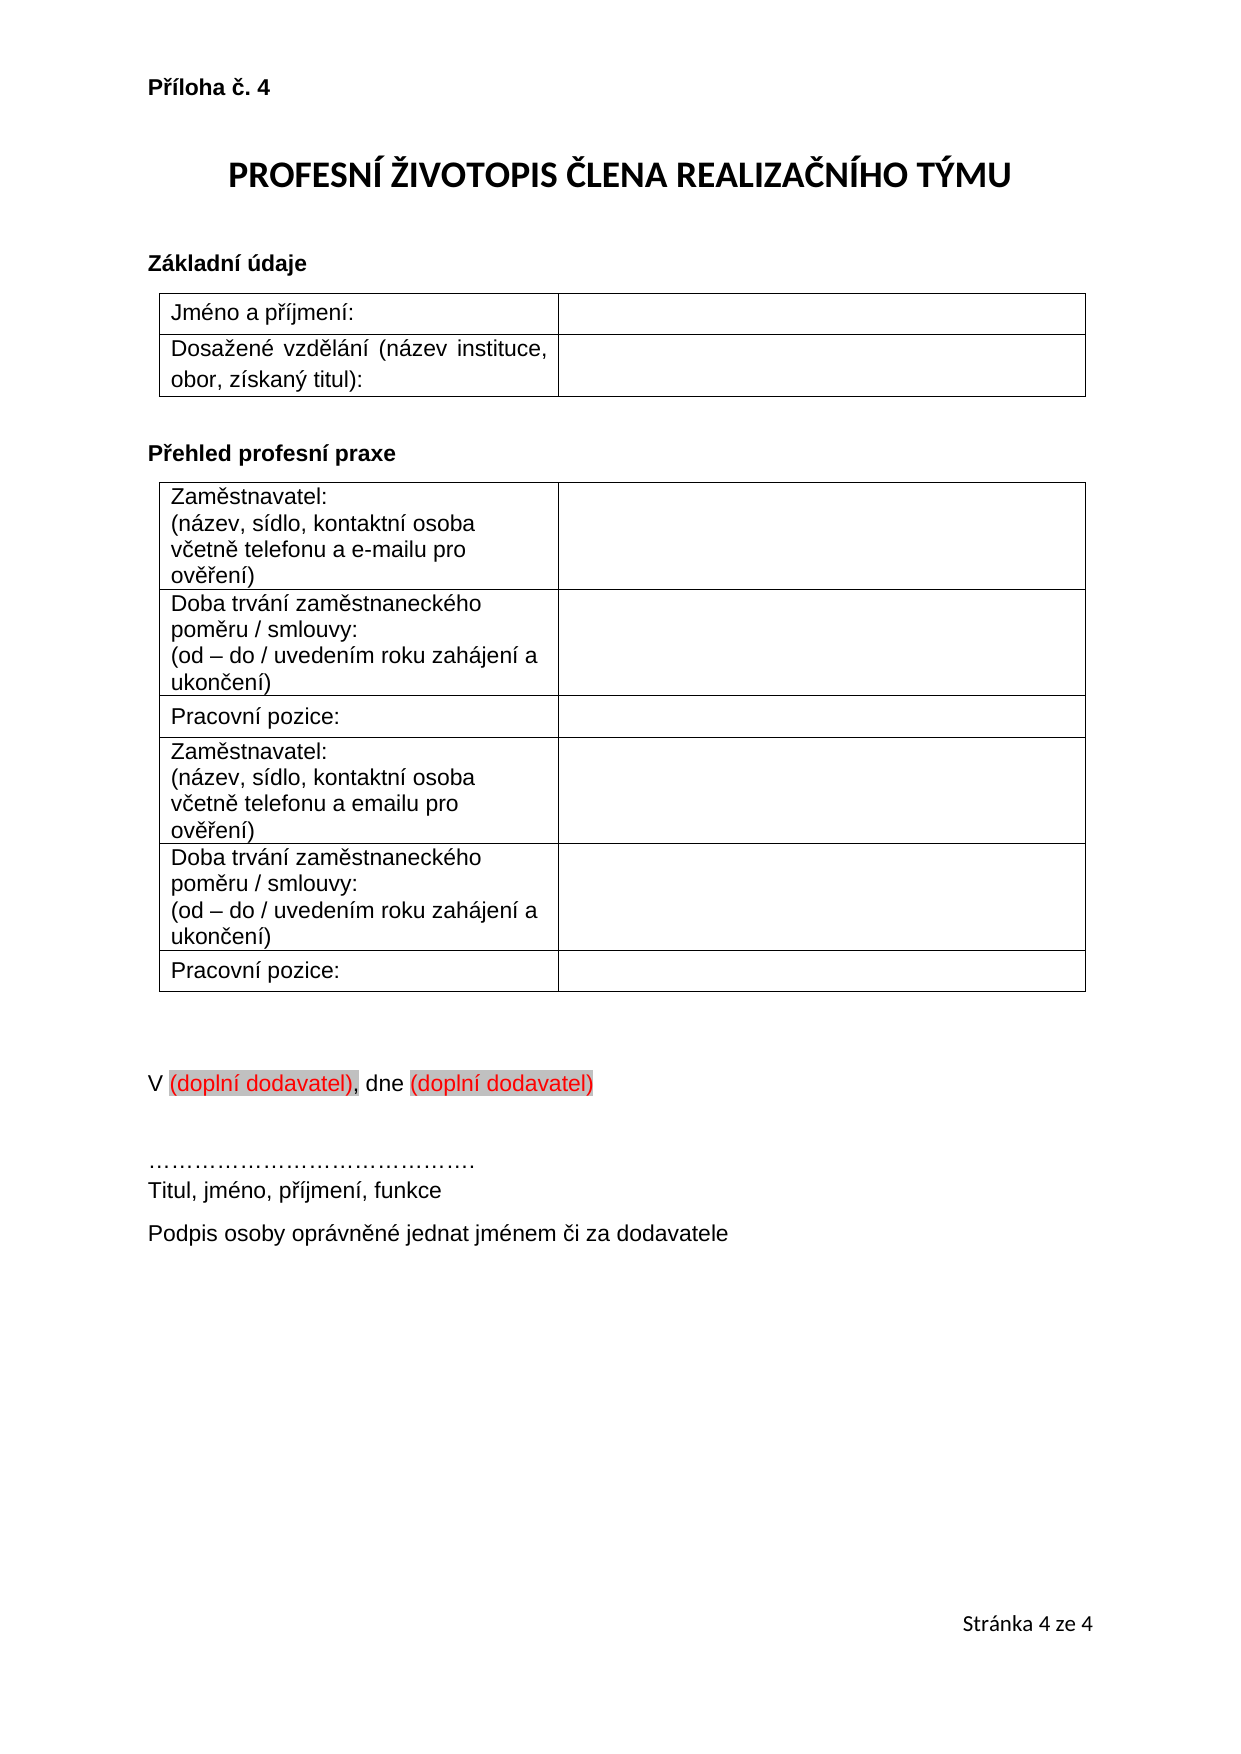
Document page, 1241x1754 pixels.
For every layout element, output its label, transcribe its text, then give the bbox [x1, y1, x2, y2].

table_cell [559, 738, 1085, 843]
text PROFESNÍ ŽIVOTOPIS ČLENA REALIZAČNÍHO TÝMU [148, 151, 1093, 197]
table_cell Doba trvání zaměstnaneckého poměru / smlouvy: (od – do / uvedením roku zahájení a ukončení) [160, 844, 558, 949]
table_header Zaměstnavatel: (název, sídlo, kontaktní osoba včetně telefonu a e-mailu pro ověření) [160, 483, 558, 589]
table_cell [559, 844, 1085, 949]
table_cell [559, 951, 1085, 991]
text Podpis osoby oprávněné jednat jménem či za dodavatele [148, 1220, 1093, 1247]
text Základní údaje [148, 250, 1093, 277]
table_cell Pracovní pozice: [160, 696, 558, 737]
text V (doplní dodavatel), dne (doplní dodavatel) [148, 1069, 1093, 1096]
table_cell Pracovní pozice: [160, 951, 558, 991]
table_cell [559, 590, 1085, 695]
text ……………………………………. Titul, jméno, příjmení, funkce [148, 1147, 1093, 1204]
table_header Jméno a příjmení: [160, 294, 558, 334]
table_cell Dosažené vzdělání (název instituce, obor, získaný titul): [160, 335, 558, 396]
table_cell [559, 335, 1085, 396]
table_cell Zaměstnavatel: (název, sídlo, kontaktní osoba včetně telefonu a emailu pro ověření) [160, 738, 558, 843]
table_cell Doba trvání zaměstnaneckého poměru / smlouvy: (od – do / uvedením roku zahájení a ukončení) [160, 590, 558, 695]
table_header [559, 483, 1085, 589]
text Přehled profesní praxe [148, 439, 1093, 466]
table_header [559, 294, 1085, 334]
table_cell [559, 696, 1085, 737]
